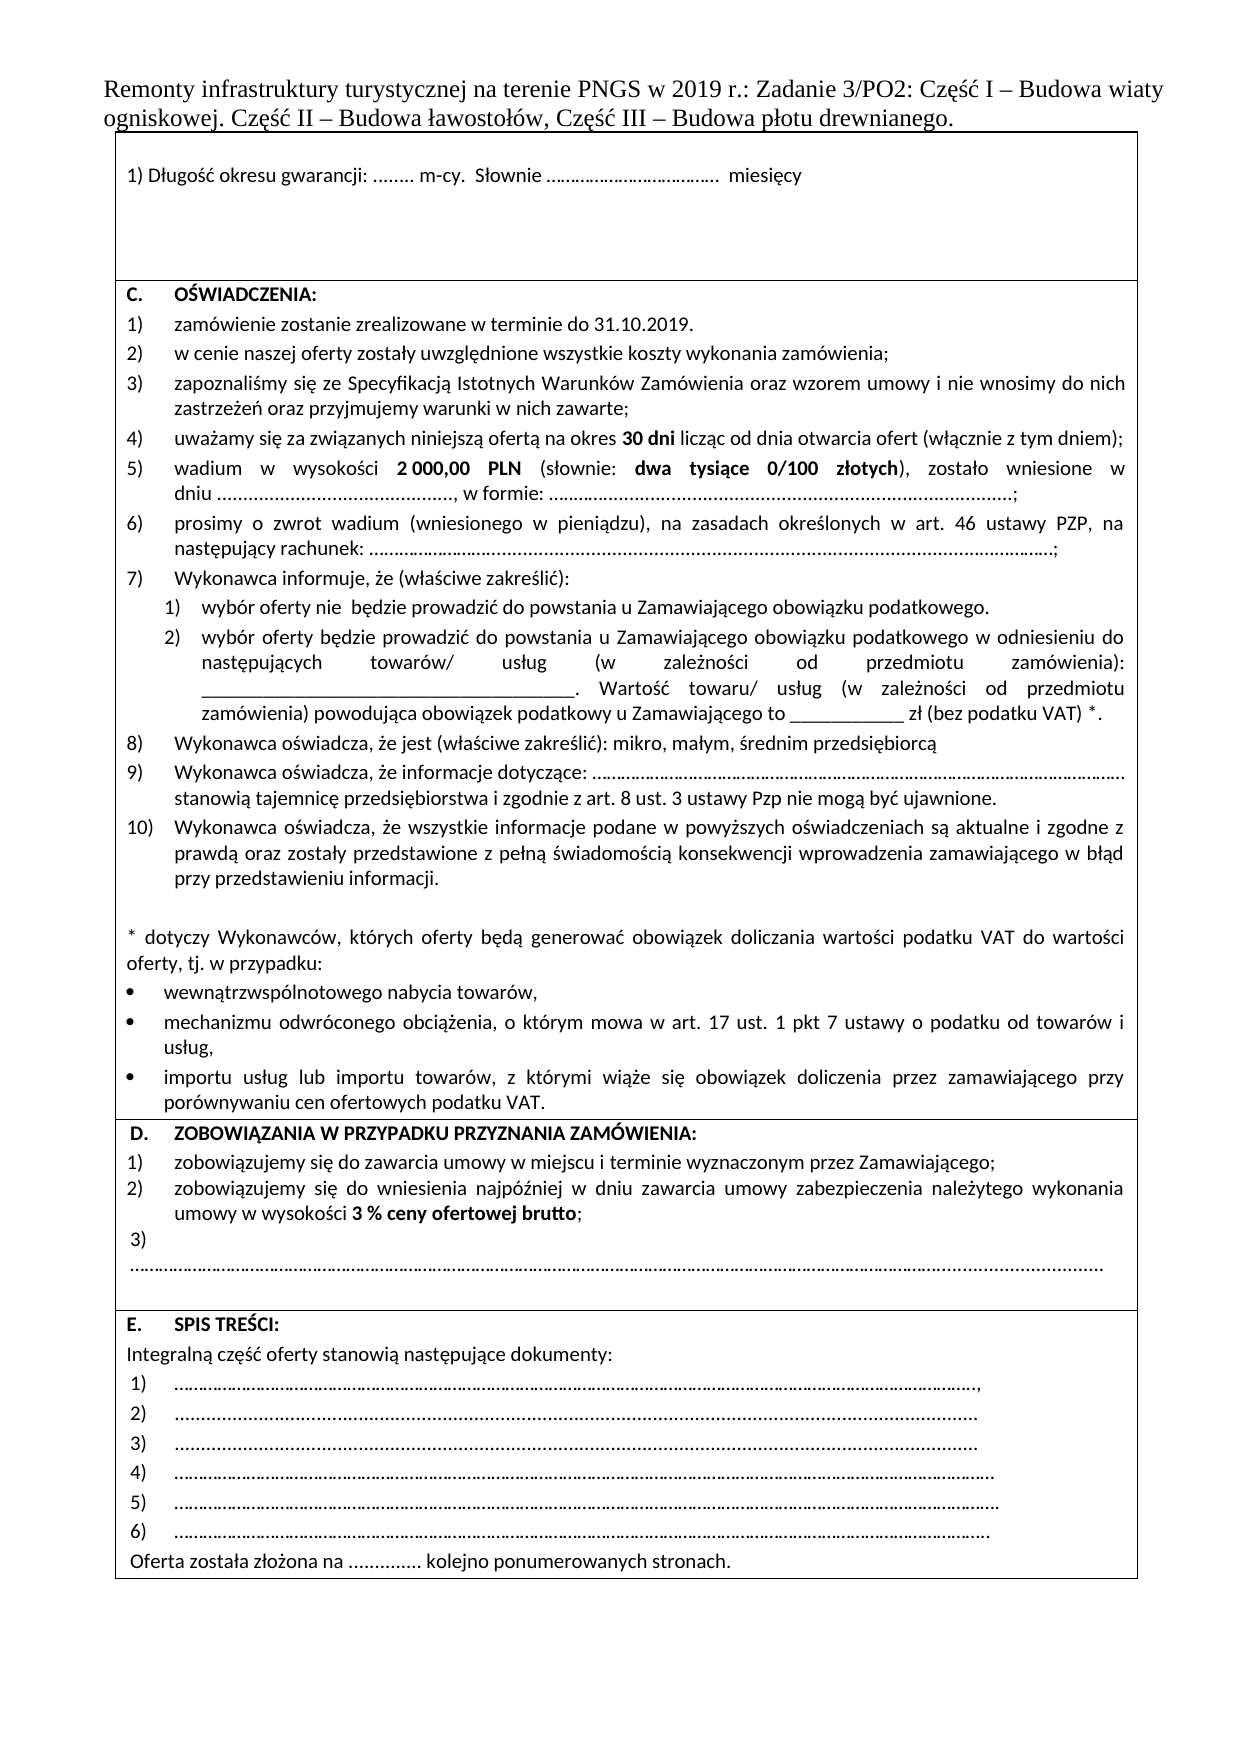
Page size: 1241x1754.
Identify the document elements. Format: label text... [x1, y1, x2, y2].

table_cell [116, 133, 1137, 280]
table_cell SPIS TREŚCI: Integralną część oferty stanowią następujące dokumenty: ………………………………………………………………………………………………………………………………………………….., ......................................................................................................................................................... ......................................................................................................................................................... ……………………………………………………………………………………………………………………………………………………… ………………………………………………………………………………………………………………………………………………………. …………………………………………………………………………………………………………………………………………………….. Oferta została złożona na .............. kolejno ponumerowanych stronach. [116, 1311, 1137, 1578]
table_cell ZOBOWIĄZANIA W PRZYPADKU PRZYZNANIA ZAMÓWIENIA: zobowiązujemy się do zawarcia umowy w miejscu i terminie wyznaczonym przez Zamawiającego; zobowiązujemy się do wniesienia najpóźniej w dniu zawarcia umowy zabezpieczenia należytego wykonania umowy w wysokości 3 % ceny ofertowej brutto; 3) ……………………………………………………………………………………………………………………………………………………................................ [116, 1120, 1137, 1310]
table_cell OŚWIADCZENIA: zamówienie zostanie zrealizowane w terminie do 31.10.2019. w cenie naszej oferty zostały uwzględnione wszystkie koszty wykonania zamówienia; zapoznaliśmy się ze Specyfikacją Istotnych Warunków Zamówienia oraz wzorem umowy i nie wnosimy do nich zastrzeżeń oraz przyjmujemy warunki w nich zawarte; uważamy się za związanych niniejszą ofertą na okres 30 dni licząc od dnia otwarcia ofert (włącznie z tym dniem); wadium w wysokości 2 000,00 PLN (słownie: dwa tysiące 0/100 złotych), zostało wniesione w dniu ............................................., w formie: …..……..............................................................................; prosimy o zwrot wadium (wniesionego w pieniądzu), na zasadach określonych w art. 46 ustawy PZP, na następujący rachunek: …...………………..............................................................................................…...………; Wykonawca informuje, że (właściwe zakreślić): wybór oferty nie będzie prowadzić do powstania u Zamawiającego obowiązku podatkowego. wybór oferty będzie prowadzić do powstania u Zamawiającego obowiązku podatkowego w odniesieniu do następujących towarów/ usług (w zależności od przedmiotu zamówienia): ____________________________________. Wartość towaru/ usług (w zależności od przedmiotu zamówienia) powodująca obowiązek podatkowy u Zamawiającego to ___________ zł (bez podatku VAT) *. Wykonawca oświadcza, że jest (właściwe zakreślić): mikro, małym, średnim przedsiębiorcą Wykonawca oświadcza, że informacje dotyczące: ………………………………………………………………………………………………… stanowią tajemnicę przedsiębiorstwa i zgodnie z art. 8 ust. 3 ustawy Pzp nie mogą być ujawnione. Wykonawca oświadcza, że wszystkie informacje podane w powyższych oświadczeniach są aktualne i zgodne z prawdą oraz zostały przedstawione z pełną świadomością konsekwencji wprowadzenia zamawiającego w błąd przy przedstawieniu informacji. * dotyczy Wykonawców, których oferty będą generować obowiązek doliczania wartości podatku VAT do wartości oferty, tj. w przypadku: wewnątrzwspólnotowego nabycia towarów, mechanizmu odwróconego obciążenia, o którym mowa w art. 17 ust. 1 pkt 7 ustawy o podatku od towarów i usług, importu usług lub importu towarów, z którymi wiąże się obowiązek doliczenia przez zamawiającego przy porównywaniu cen ofertowych podatku VAT. [116, 281, 1137, 1119]
